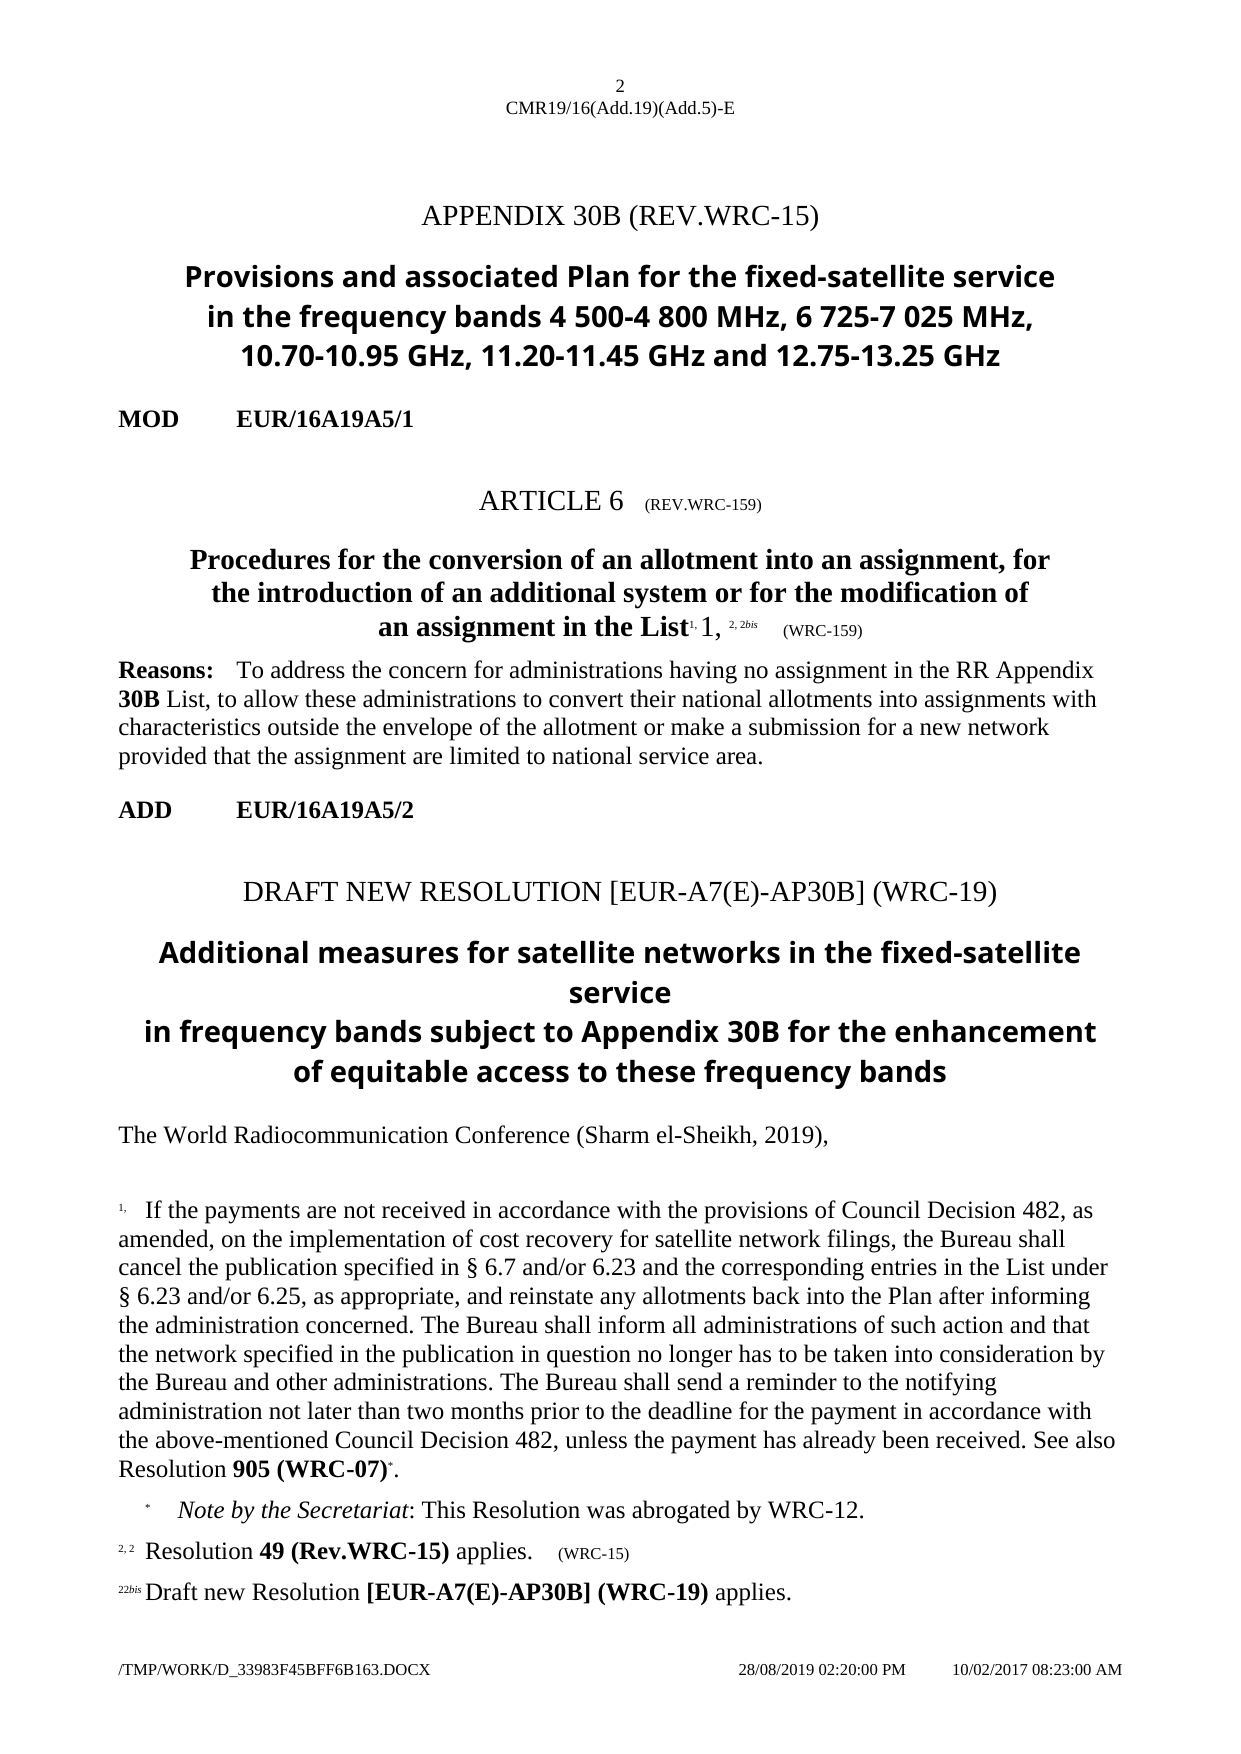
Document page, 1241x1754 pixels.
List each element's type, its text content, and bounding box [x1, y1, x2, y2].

text Reasons: To address the concern for administrations having no assignment in the RR Appendix 30B List, to allow these administrations to convert their national allotments into assignments with characteristics outside the envelope of the allotment or make a submission for a new network provided that the assignment are limited to national service area. [118, 655, 1122, 770]
text MOD EUR/16A19A5/1 [118, 404, 1122, 433]
text ADD EUR/16A19A5/2 [118, 795, 1122, 824]
text APPENDIX 30B (REV.WRC-15) [118, 198, 1122, 231]
title Procedures for the conversion of an allotment into an assignment, for the introduction of an additional system or for the modification of an assignment in the List1, 2 (WRC-1) [118, 542, 1122, 642]
text Draft New Resolution [EUR-A7(E)-AP30B] (WRC-19) [118, 874, 1122, 907]
text ARTICLE 6 (REV.WRC-1) [118, 483, 1122, 517]
title Provisions and associated Plan for the fixed-satellite service in the frequency bands 4 500-4 800 MHz, 6 725-7 025 MHz, 10.70-10.95 GHz, 11.20-11.45 GHz and 12.75-13.25 GHz [118, 256, 1122, 375]
title The World Radiocommunication Conference (Sharm el-Sheikh, 2019), [118, 1120, 1122, 1149]
title Additional measures for satellite networks in the fixed-satellite service in frequency bands subject to Appendix 30B for the enhancement of equitable access to these frequency bands [118, 932, 1122, 1091]
